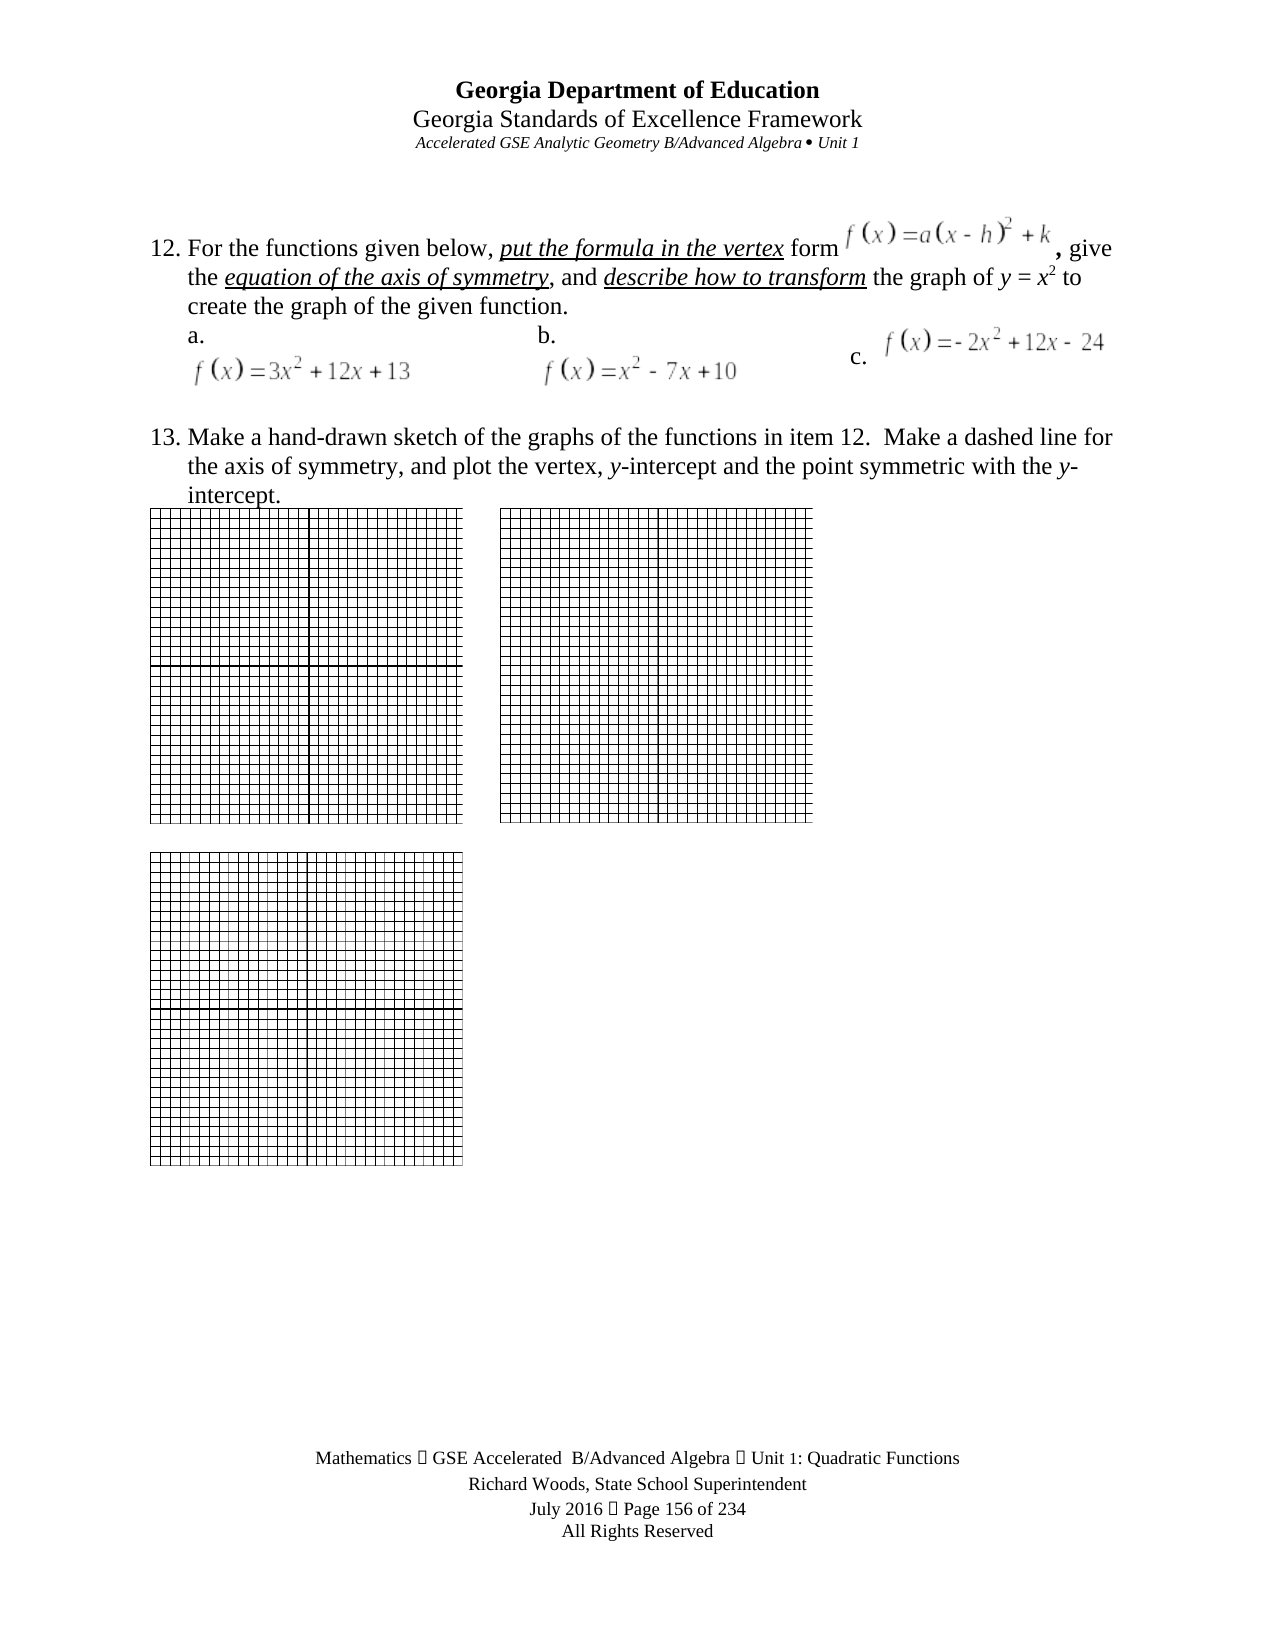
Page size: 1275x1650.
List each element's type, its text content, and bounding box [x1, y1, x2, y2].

list Make a hand-drawn sketch of the graphs of the functions in item 12. Make a dashed line for the axis of symmetry, and plot the vertex, y-intercept and the point symmetric with the y-intercept. [150, 422, 1125, 508]
picture [150, 508, 463, 824]
picture [150, 852, 463, 1166]
picture [500, 508, 813, 823]
list For the functions given below, put the formula in the vertex form, give the equation of the axis of symmetry, and describe how to transform the graph of y = x2 to create the graph of the given function. [150, 209, 1125, 320]
